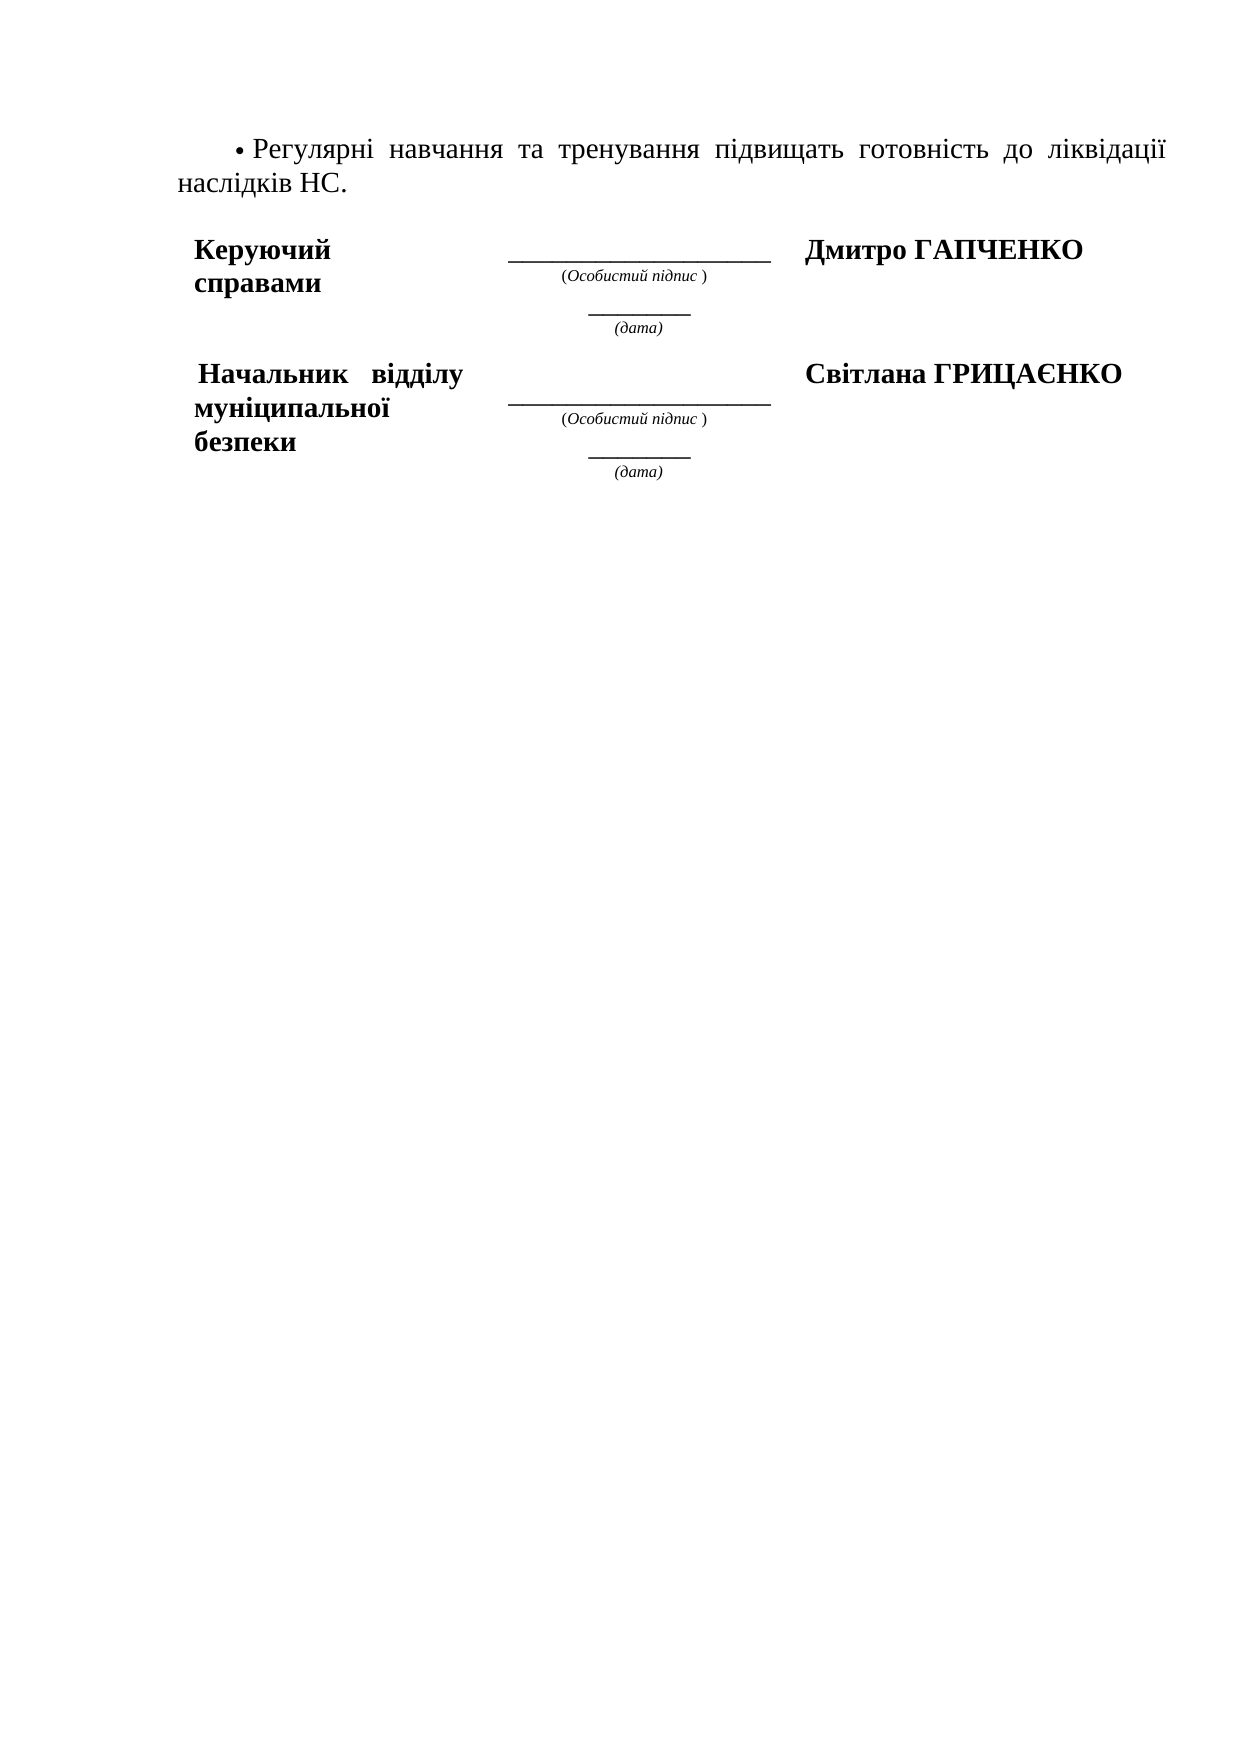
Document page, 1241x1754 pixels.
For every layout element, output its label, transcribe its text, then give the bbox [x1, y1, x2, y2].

list Регулярні навчання та тренування підвищать готовність до ліквідації наслідків НС. [177, 131, 1167, 198]
table_header __________________ (Особистий підпис ) _______ (дата) [475, 199, 794, 357]
table_cell Світлана ГРИЦАЄНКО [794, 357, 1161, 499]
table_header Дмитро ГАПЧЕНКО [794, 199, 1161, 357]
table_cell __________________ (Особистий підпис ) _______ (дата) [475, 357, 794, 499]
table_header Керуючий справами [183, 199, 475, 357]
table_cell Начальник відділу муніципальної безпеки [183, 357, 475, 499]
